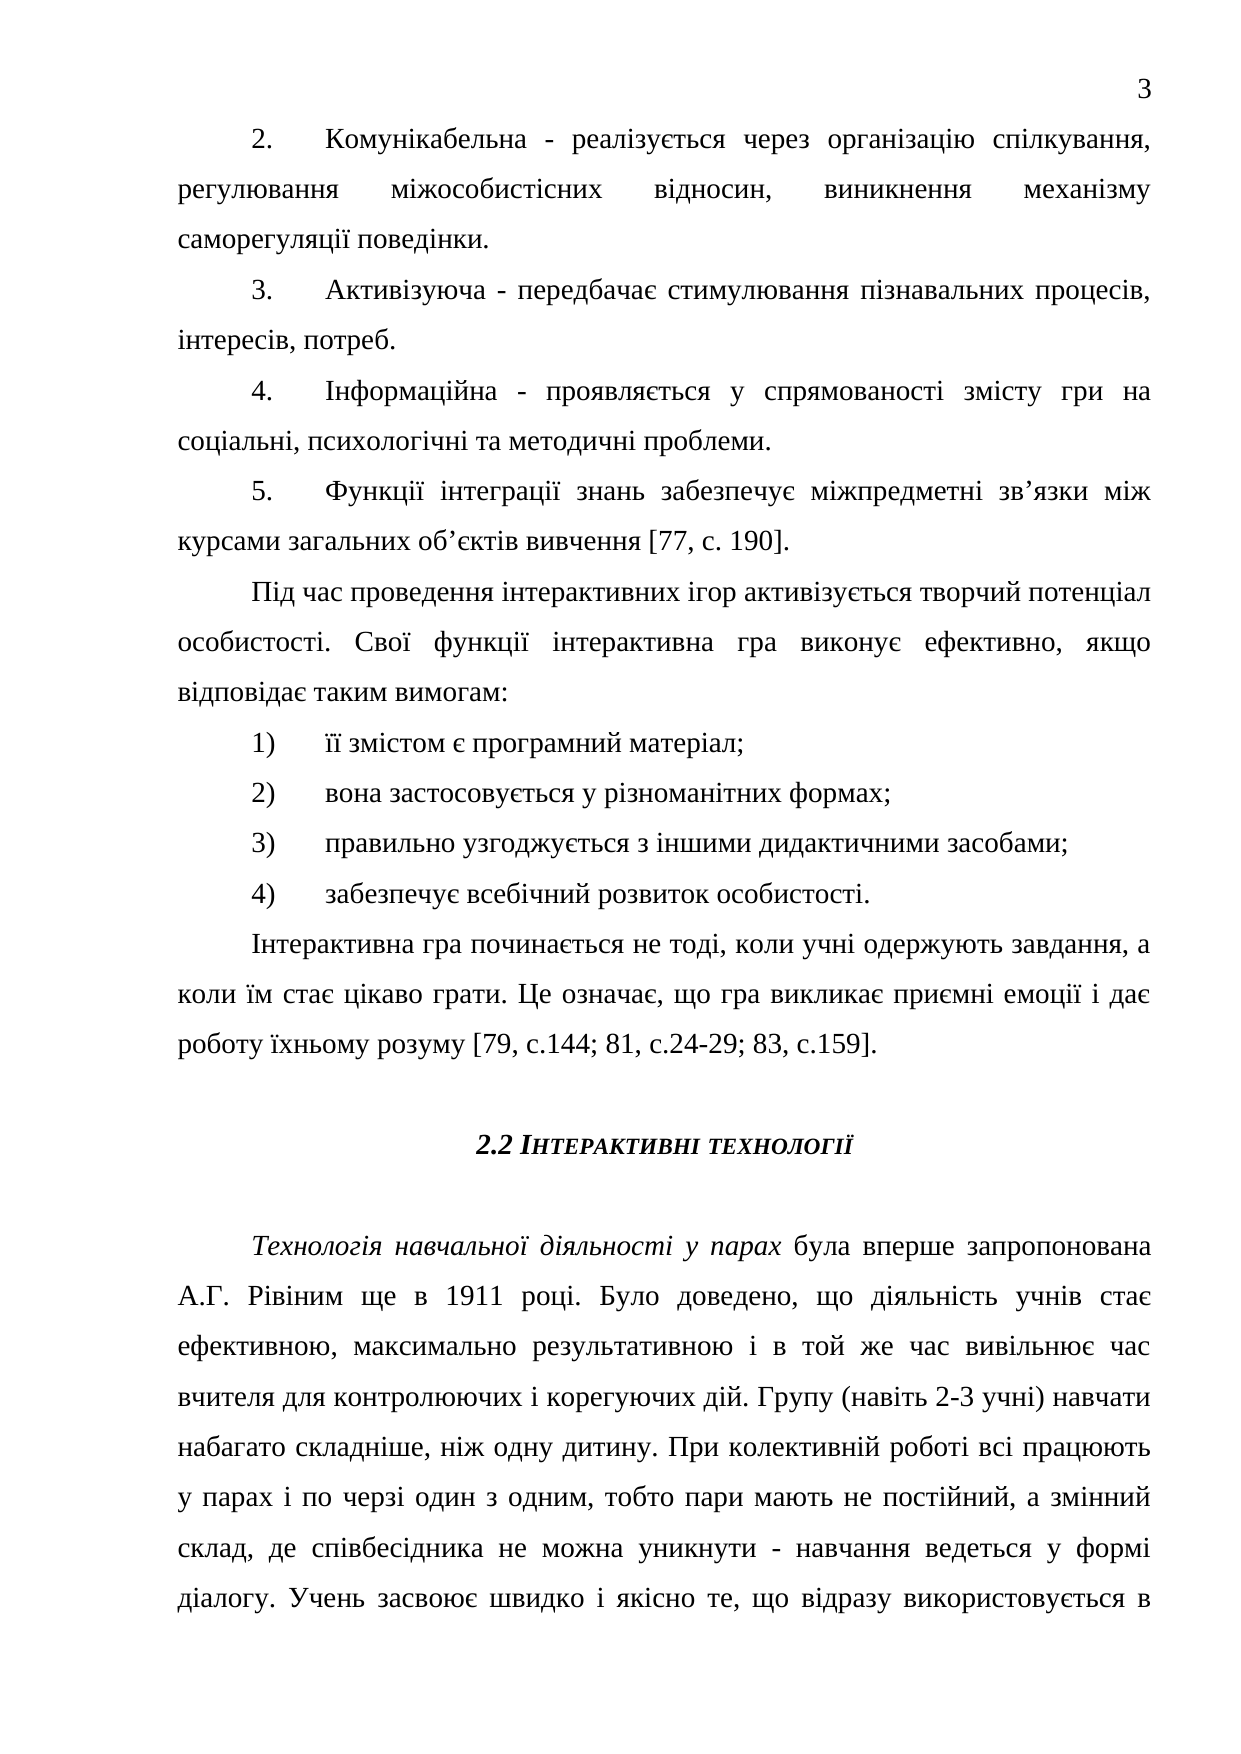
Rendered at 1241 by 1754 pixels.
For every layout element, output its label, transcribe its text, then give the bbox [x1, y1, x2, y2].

list Активізуюча - передбачає стимулювання пізнавальних процесів, інтересів, потреб. [177, 272, 1152, 356]
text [177, 1228, 1152, 1614]
list її змістом є програмний матеріал; [177, 725, 1152, 758]
list Інформаційна - проявляється у спрямованості змісту гри на соціальні, психологічні та методичні проблеми. [177, 373, 1152, 456]
list Функції інтеграції знань забезпечує міжпредметні зв’язки між курсами загальних об’єктів вивчення [77, с. 190]. [177, 473, 1152, 557]
list вона застосовується у різноманітних формах; [177, 775, 1152, 809]
text Під час проведення інтерактивних ігор активізується творчий потенціал особистості. Свої функції інтерактивна гра виконує ефективно, якщо відповідає таким вимогам: [177, 574, 1152, 708]
list правильно узгоджується з іншими дидактичними засобами; [177, 825, 1152, 859]
text Інтерактивна гра починається не тоді, коли учні одержують завдання, а коли їм стає цікаво грати. Це означає, що гра викликає приємні емоції і дає роботу їхньому розуму [79, с.144; 81, с.24-29; 83, с.159]. [177, 926, 1152, 1060]
list забезпечує всебічний розвиток особистості. [177, 876, 1152, 909]
subtitle 2.2 Інтерактивні технології [177, 1127, 1152, 1161]
list Комунікабельна - реалізується через організацію спілкування, регулювання міжособистісних відносин, виникнення механізму саморегуляції поведінки. [177, 121, 1152, 255]
